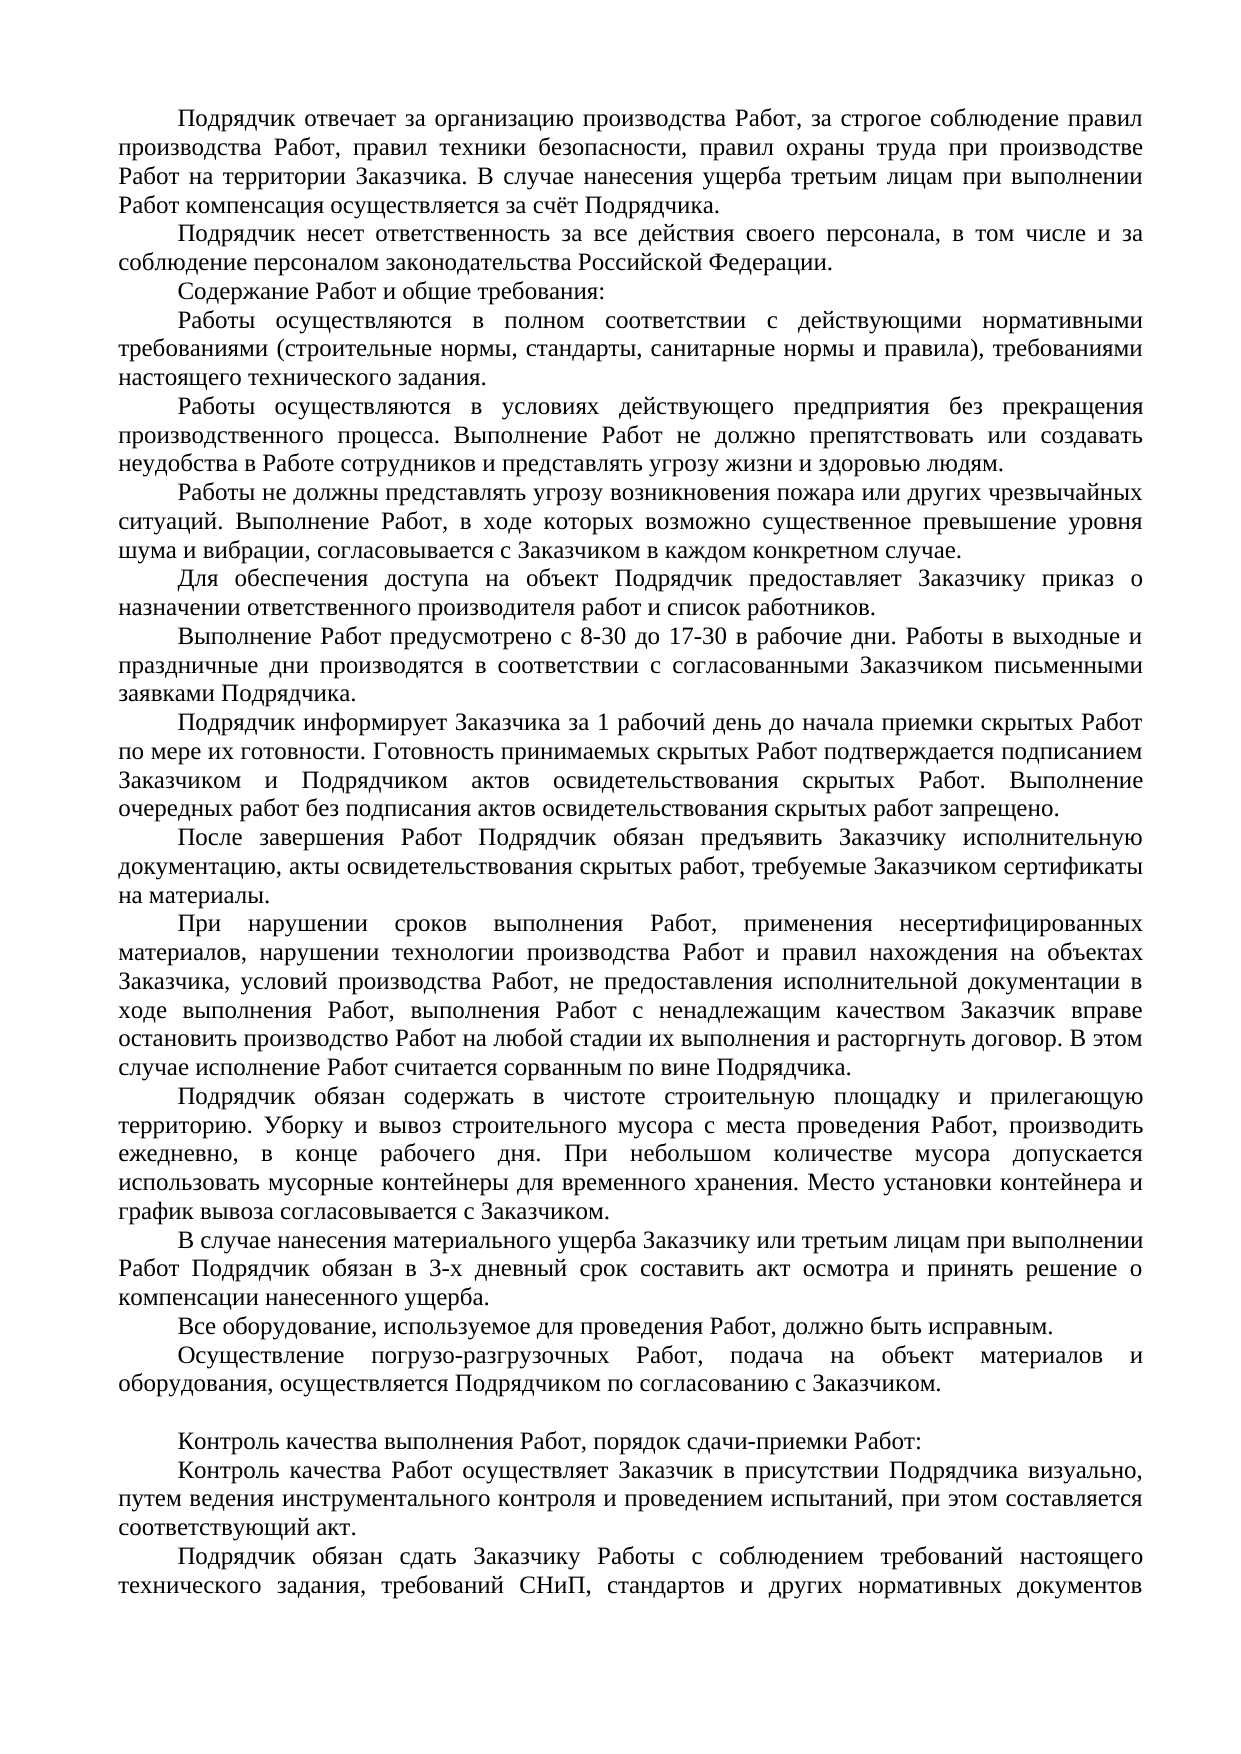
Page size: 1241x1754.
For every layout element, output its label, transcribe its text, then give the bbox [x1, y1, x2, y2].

text При нарушении сроков выполнения Работ, применения несертифицированных материалов, нарушении технологии производства Работ и правил нахождения на объектах Заказчика, условий производства Работ, не предоставления исполнительной документации в ходе выполнения Работ, выполнения Работ с ненадлежащим качеством Заказчик вправе остановить производство Работ на любой стадии их выполнения и расторгнуть договор. В этом случае исполнение Работ считается сорванным по вине Подрядчика. [118, 908, 1144, 1081]
text Подрядчик несет ответственность за все действия своего персонала, в том числе и за соблюдение персоналом законодательства Российской Федерации. [118, 218, 1144, 276]
text Подрядчик обязан содержать в чистоте строительную площадку и прилегающую территорию. Уборку и вывоз строительного мусора с места проведения Работ, производить ежедневно, в конце рабочего дня. При небольшом количестве мусора допускается использовать мусорные контейнеры для временного хранения. Место установки контейнера и график вывоза согласовывается с Заказчиком. [118, 1081, 1144, 1225]
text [118, 1541, 1144, 1598]
text Выполнение Работ предусмотрено с 8-30 до 17-30 в рабочие дни. Работы в выходные и праздничные дни производятся в соответствии с согласованными Заказчиком письменными заявками Подрядчика. [118, 621, 1144, 707]
text После завершения Работ Подрядчик обязан предъявить Заказчику исполнительную документацию, акты освидетельствования скрытых работ, требуемые Заказчиком сертификаты на материалы. [118, 822, 1144, 908]
text Работы осуществляются в полном соответствии с действующими нормативными требованиями (строительные нормы, стандарты, санитарные нормы и правила), требованиями настоящего технического задания. [118, 305, 1144, 391]
text Содержание Работ и общие требования: [118, 276, 1144, 305]
text В случае нанесения материального ущерба Заказчику или третьим лицам при выполнении Работ Подрядчик обязан в 3-х дневный срок составить акт осмотра и принять решение о компенсации нанесенного ущерба. [118, 1225, 1144, 1311]
text Все оборудование, используемое для проведения Работ, должно быть исправным. [118, 1311, 1144, 1340]
text Осуществление погрузо-разгрузочных Работ, подача на объект материалов и оборудования, осуществляется Подрядчиком по согласованию с Заказчиком. [118, 1340, 1144, 1397]
text Подрядчик информирует Заказчика за 1 рабочий день до начала приемки скрытых Работ по мере их готовности. Готовность принимаемых скрытых Работ подтверждается подписанием Заказчиком и Подрядчиком актов освидетельствования скрытых Работ. Выполнение очередных работ без подписания актов освидетельствования скрытых работ запрещено. [118, 707, 1144, 822]
text Работы не должны представлять угрозу возникновения пожара или других чрезвычайных ситуаций. Выполнение Работ, в ходе которых возможно существенное превышение уровня шума и вибрации, согласовывается с Заказчиком в каждом конкретном случае. [118, 477, 1144, 563]
text Контроль качества выполнения Работ, порядок сдачи-приемки Работ: [118, 1426, 1144, 1455]
text Работы осуществляются в условиях действующего предприятия без прекращения производственного процесса. Выполнение Работ не должно препятствовать или создавать неудобства в Работе сотрудников и представлять угрозу жизни и здоровью людям. [118, 391, 1144, 477]
text Подрядчик отвечает за организацию производства Работ, за строгое соблюдение правил производства Работ, правил техники безопасности, правил охраны труда при производстве Работ на территории Заказчика. В случае нанесения ущерба третьим лицам при выполнении Работ компенсация осуществляется за счёт Подрядчика. [118, 103, 1144, 218]
text Для обеспечения доступа на объект Подрядчик предоставляет Заказчику приказ о назначении ответственного производителя работ и список работников. [118, 563, 1144, 621]
text Контроль качества Работ осуществляет Заказчик в присутствии Подрядчика визуально, путем ведения инструментального контроля и проведением испытаний, при этом составляется соответствующий акт. [118, 1455, 1144, 1541]
